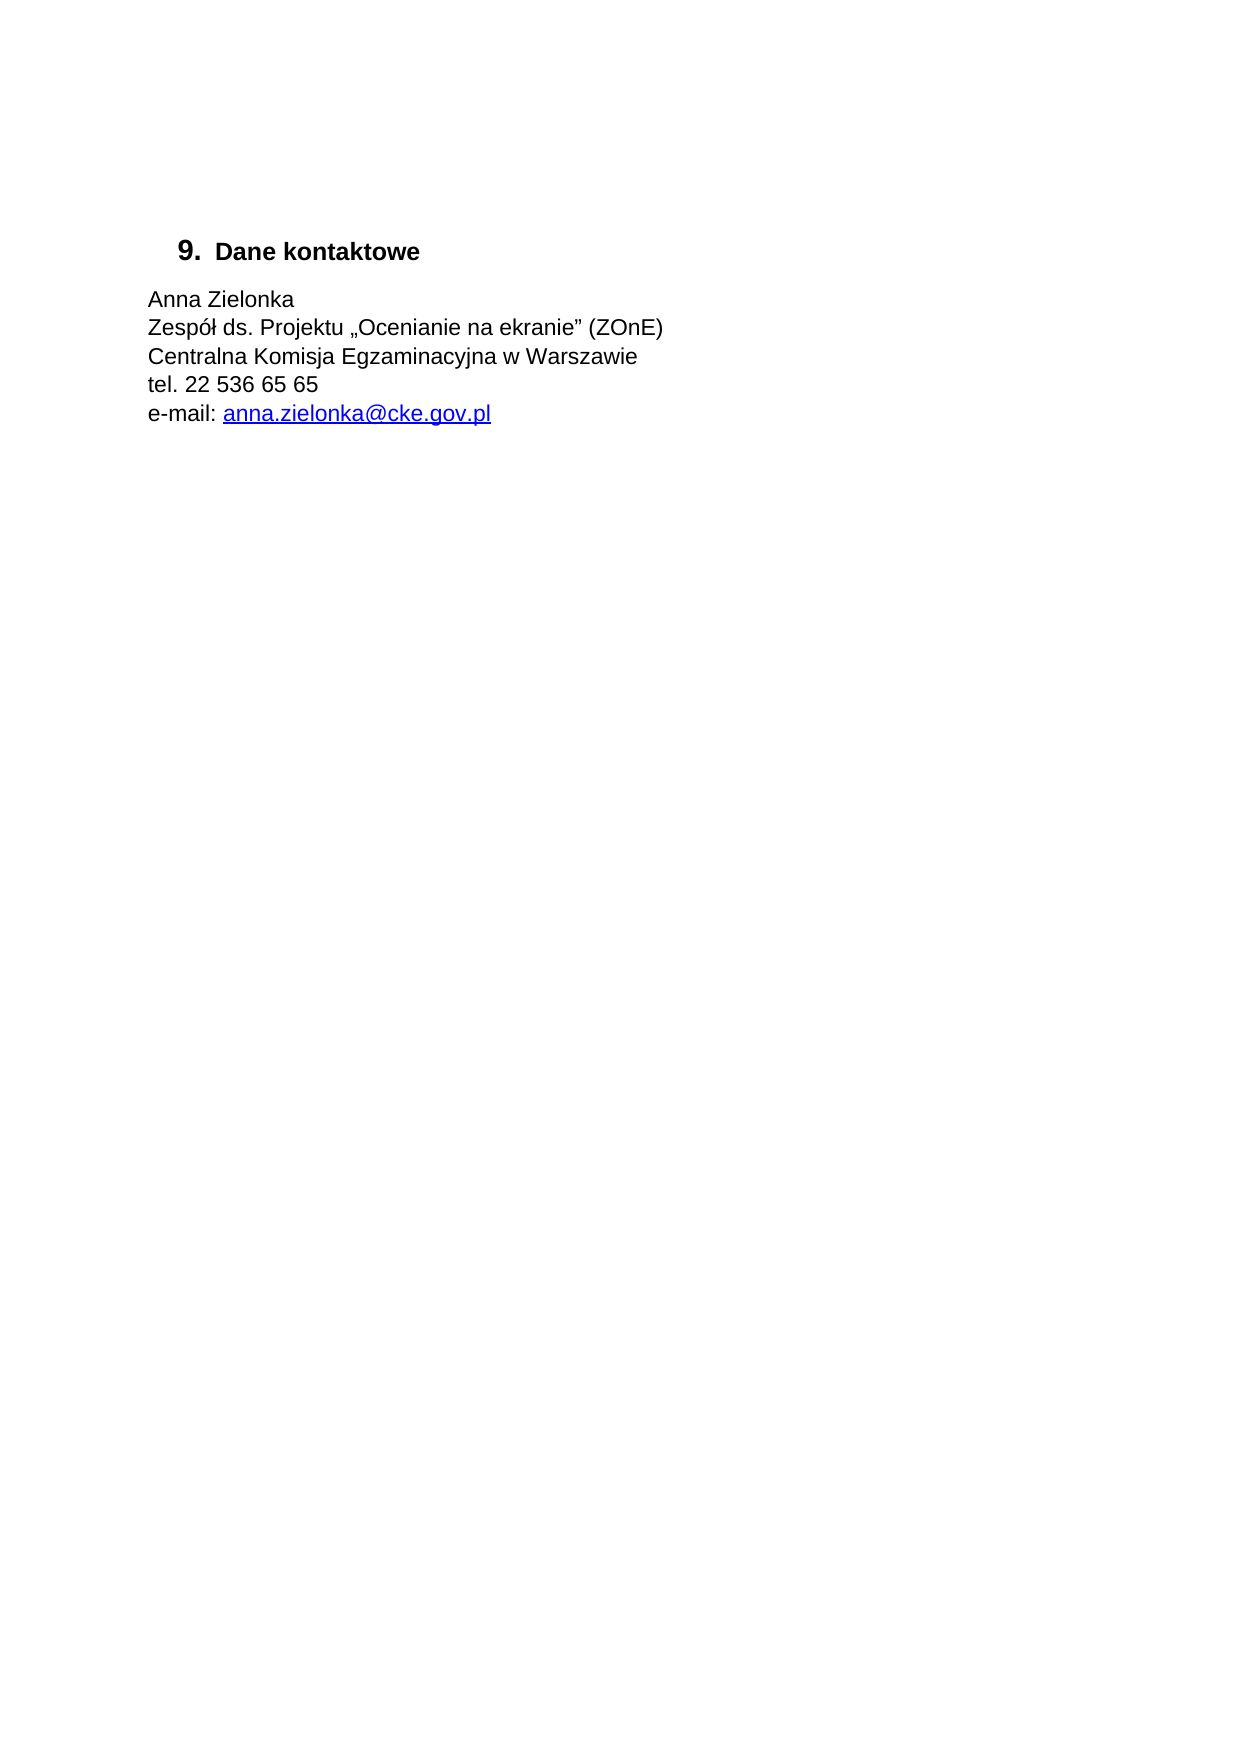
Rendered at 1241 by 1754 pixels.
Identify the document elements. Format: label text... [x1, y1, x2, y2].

list Dane kontaktowe [177, 233, 1093, 267]
text Anna Zielonka [148, 286, 1093, 312]
text Zespół ds. Projektu „Ocenianie na ekranie” (ZOnE) [148, 314, 1093, 341]
text Centralna Komisja Egzaminacyjna w Warszawie [148, 343, 1093, 369]
text e-mail: anna.zielonka@cke.gov.pl [148, 399, 1093, 426]
text tel. 22 536 65 65 [148, 371, 1093, 397]
